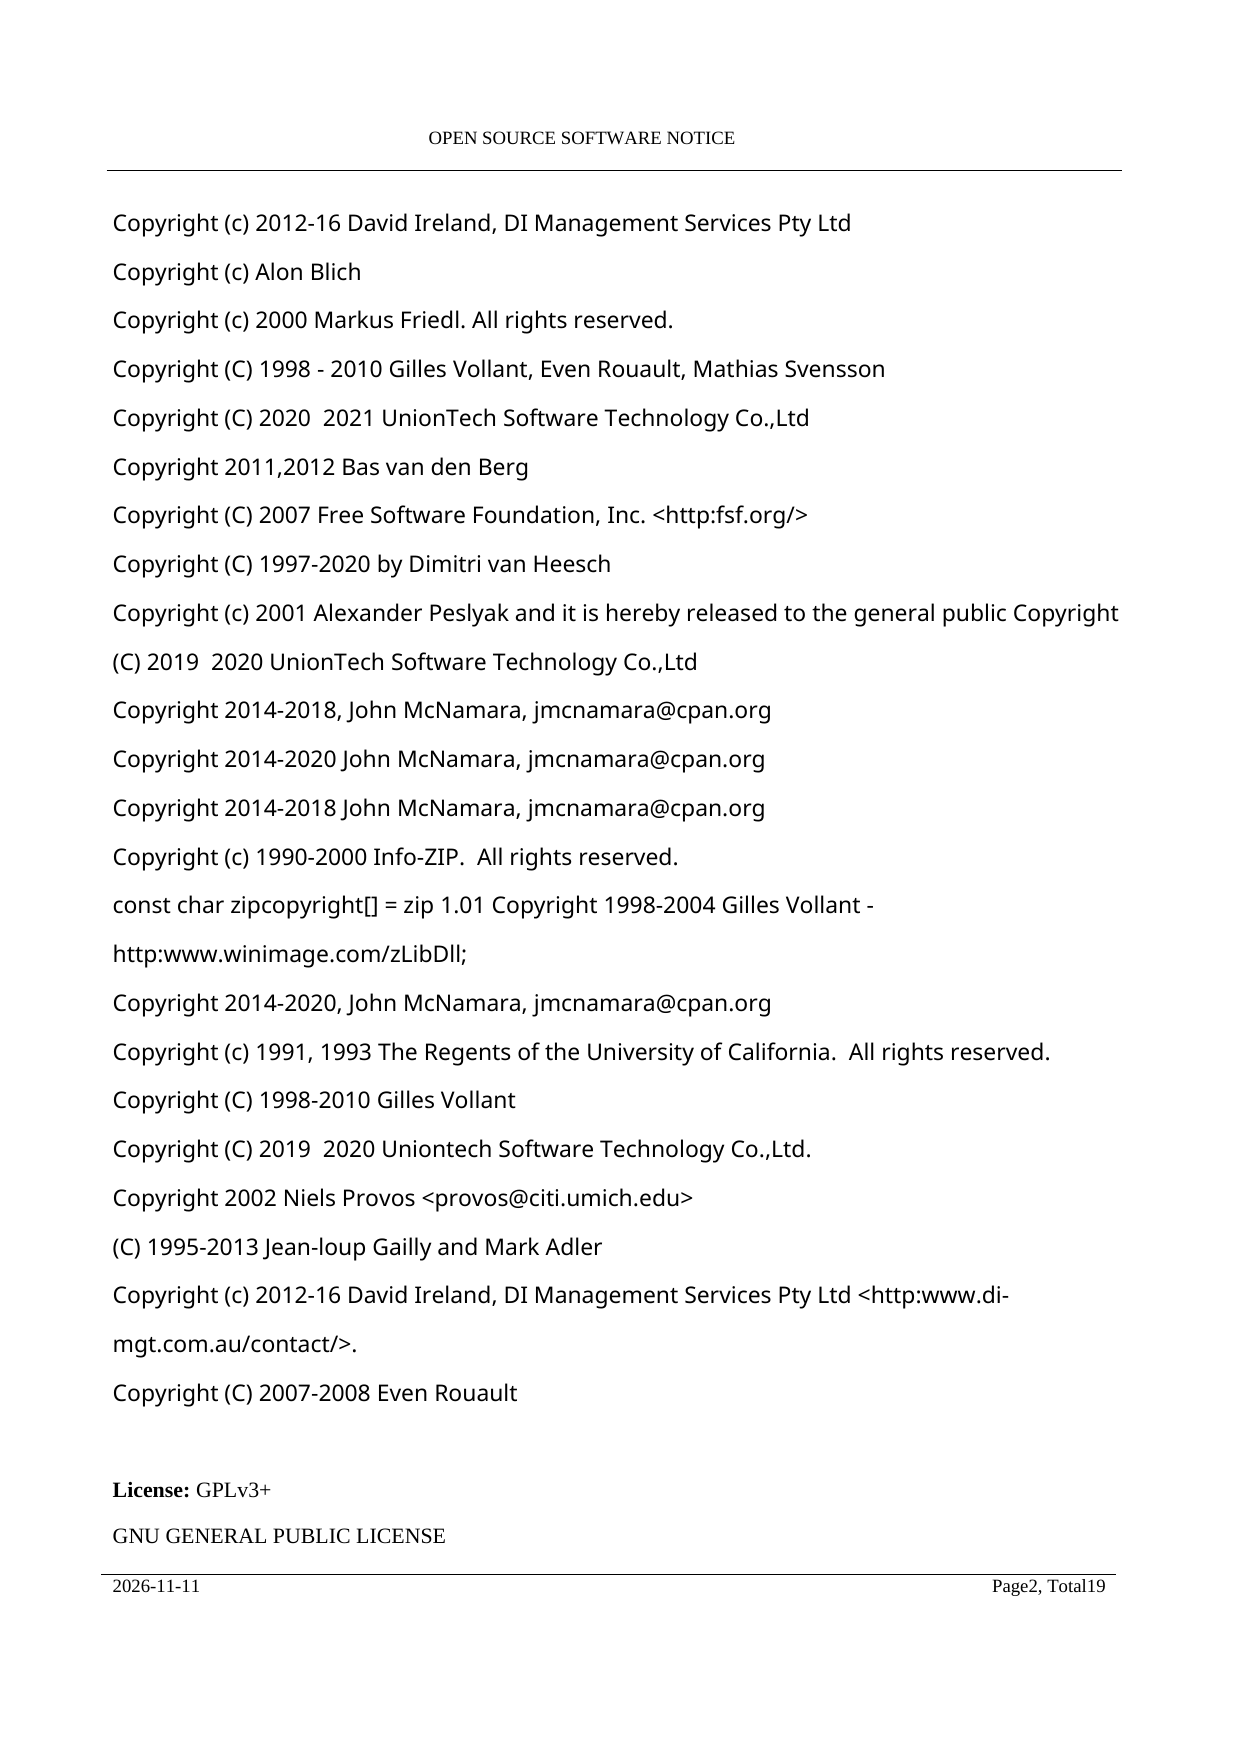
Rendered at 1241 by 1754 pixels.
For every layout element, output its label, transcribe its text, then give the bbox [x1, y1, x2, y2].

text License: GPLv3+ [112, 1474, 1128, 1506]
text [112, 206, 1128, 1458]
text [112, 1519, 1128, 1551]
